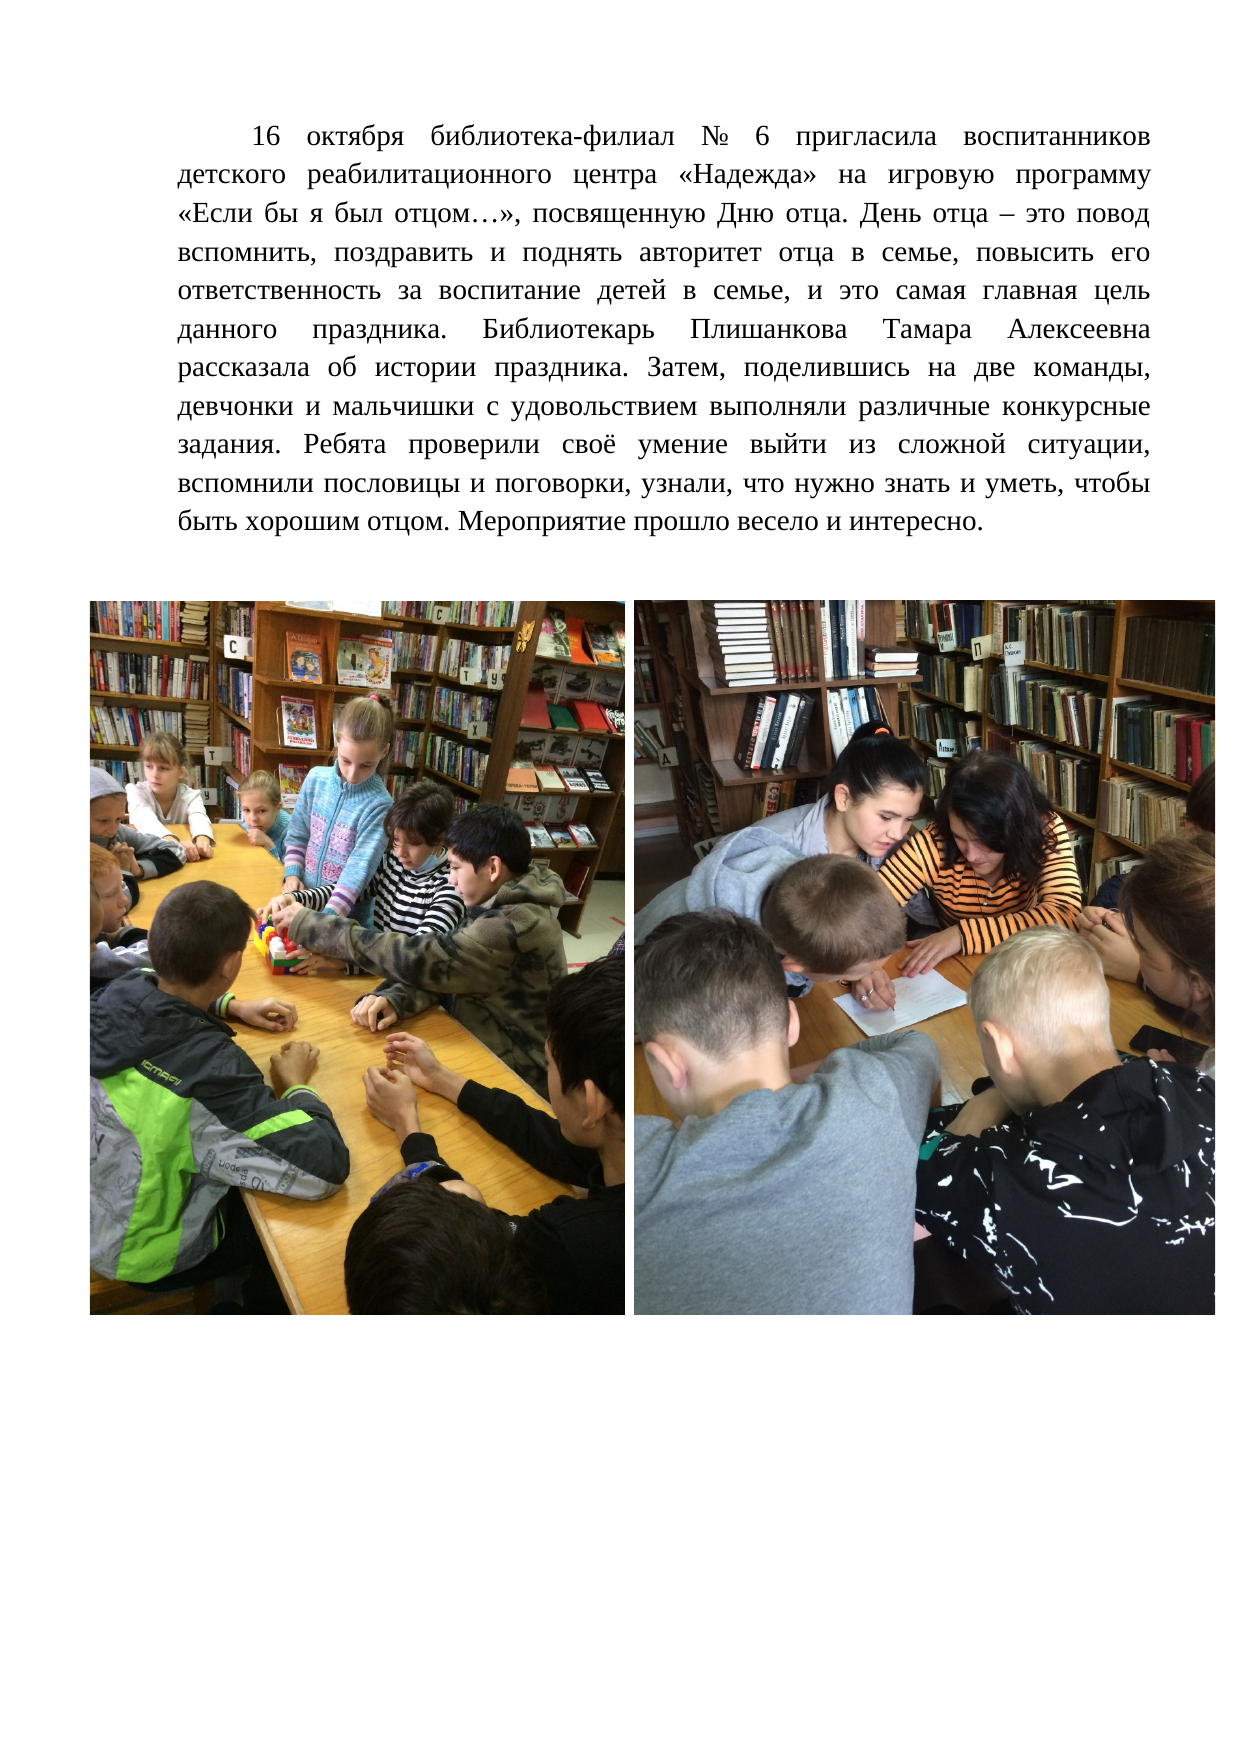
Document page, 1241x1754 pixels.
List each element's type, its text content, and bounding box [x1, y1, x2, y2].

picture [89, 601, 625, 1315]
text 16 октября библиотека-филиал № 6 пригласила воспитанников детского реабилитационного центра «Надежда» на игровую программу «Если бы я был отцом…», посвященную Дню отца. День отца – это повод вспомнить, поздравить и поднять авторитет отца в семье, повысить его ответственность за воспитание детей в семье, и это самая главная цель данного праздника. Библиотекарь Плишанкова Тамара Алексеевна рассказала об истории праздника. Затем, поделившись на две команды, девчонки и мальчишки с удовольствием выполняли различные конкурсные задания. Ребята проверили своё умение выйти из сложной ситуации, вспомнили пословицы и поговорки, узнали, что нужно знать и уметь, чтобы быть хорошим отцом. Мероприятие прошло весело и интересно. [177, 118, 1152, 537]
picture [634, 600, 1216, 1315]
